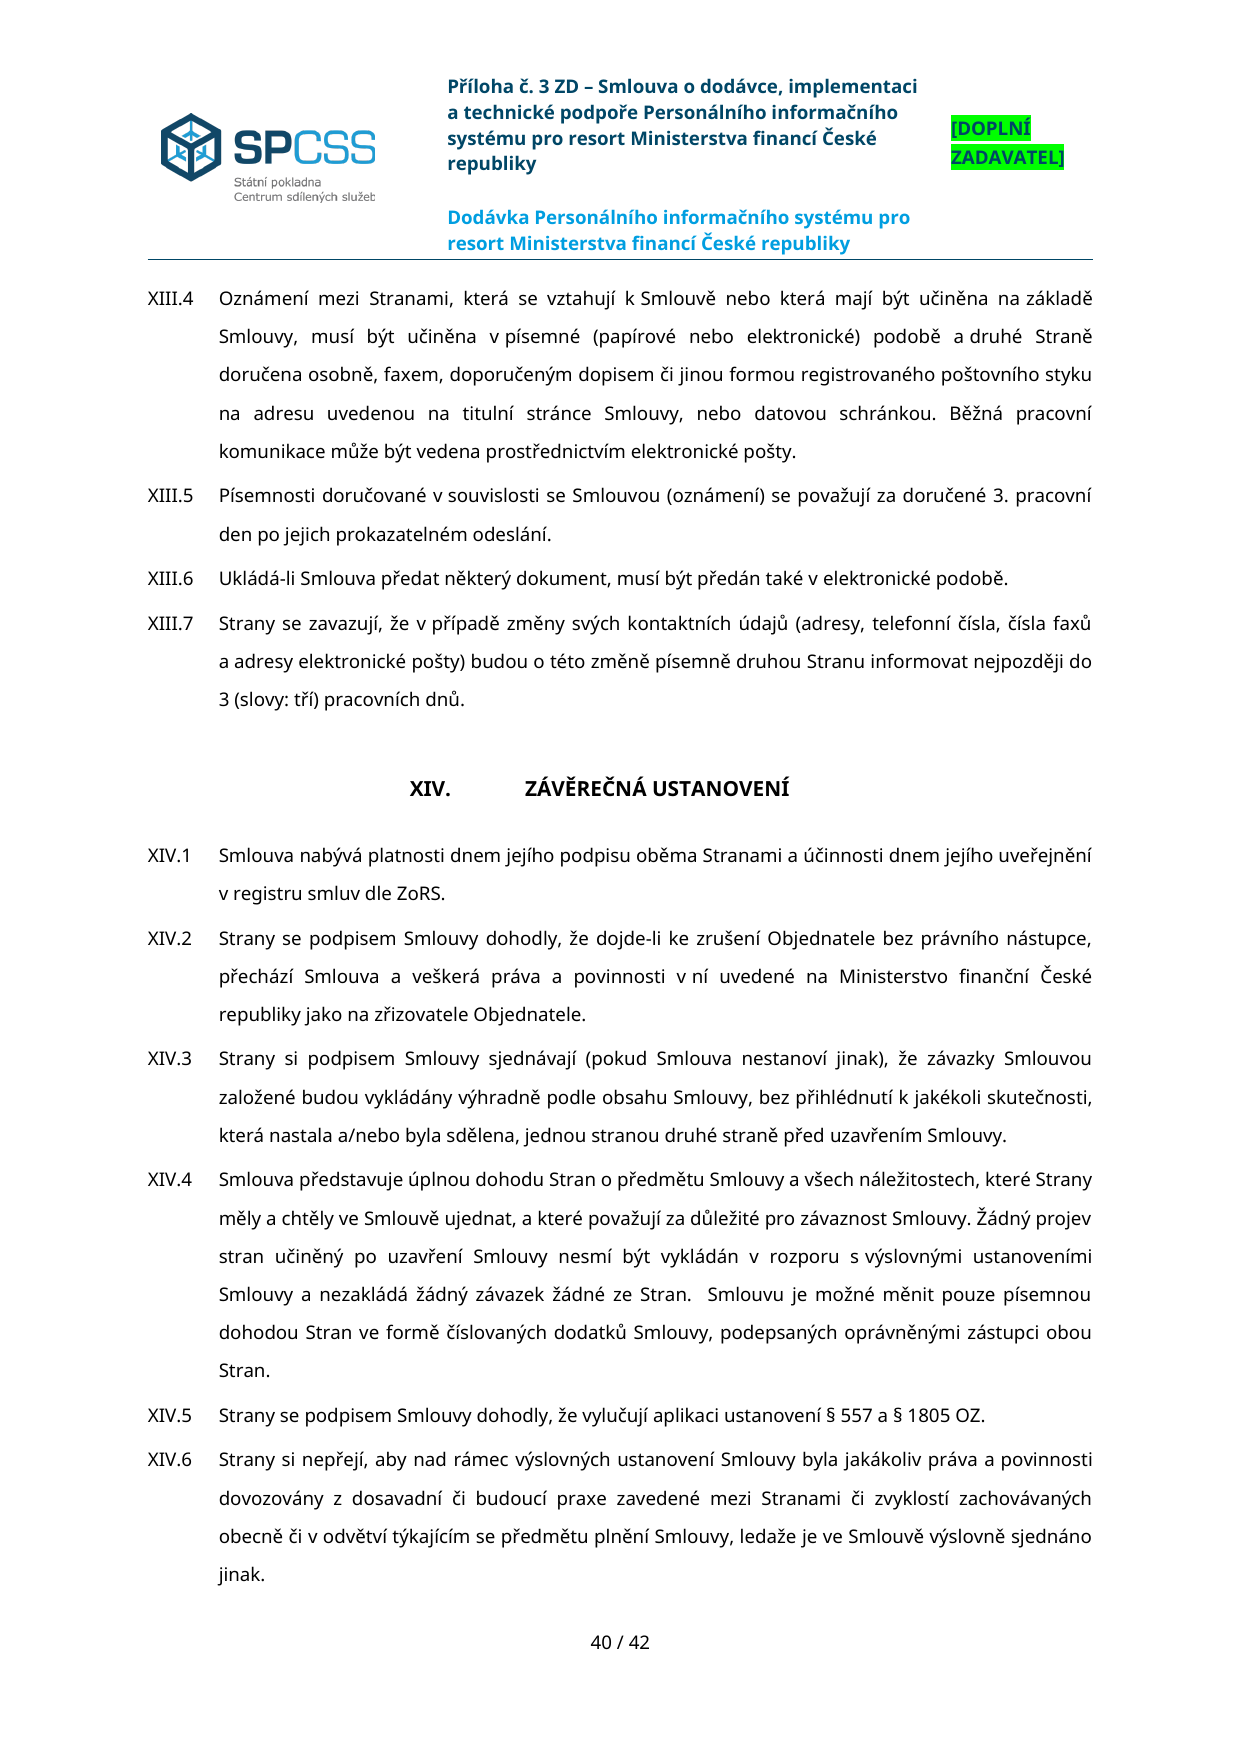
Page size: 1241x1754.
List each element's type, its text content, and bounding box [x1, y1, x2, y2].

picture [161, 113, 375, 203]
subtitle Strany se podpisem Smlouvy dohodly, že vylučují aplikaci ustanovení § 557 a § 1805 OZ. [148, 1402, 1093, 1428]
subtitle Strany se podpisem Smlouvy dohodly, že dojde-li ke zrušení Objednatele bez právního nástupce, přechází Smlouva a veškerá práva a povinnosti v ní uvedené na Ministerstvo finanční České republiky jako na zřizovatele Objednatele. [148, 925, 1093, 1027]
subtitle Strany si podpisem Smlouvy sjednávají (pokud Smlouva nestanoví jinak), že závazky Smlouvou založené budou vykládány výhradně podle obsahu Smlouvy, bez přihlédnutí k jakékoli skutečnosti, která nastala a/nebo byla sdělena, jednou stranou druhé straně před uzavřením Smlouvy. [148, 1046, 1093, 1148]
subtitle Strany si nepřejí, aby nad rámec výslovných ustanovení Smlouvy byla jakákoliv práva a povinnosti dovozovány z dosavadní či budoucí praxe zavedené mezi Stranami či zvyklostí zachovávaných obecně či v odvětví týkajícím se předmětu plnění Smlouvy, ledaže je ve Smlouvě výslovně sjednáno jinak. [148, 1447, 1093, 1587]
subtitle Ukládá-li Smlouva předat některý dokument, musí být předán také v elektronické podobě. [148, 565, 1093, 591]
subtitle Smlouva představuje úplnou dohodu Stran o předmětu Smlouvy a všech náležitostech, které Strany měly a chtěly ve Smlouvě ujednat, a které považují za důležité pro závaznost Smlouvy. Žádný projev stran učiněný po uzavření Smlouvy nesmí být vykládán v rozporu s výslovnými ustanoveními Smlouvy a nezakládá žádný závazek žádné ze Stran. Smlouvu je možné měnit pouze písemnou dohodou Stran ve formě číslovaných dodatků Smlouvy, podepsaných oprávněnými zástupci obou Stran. [148, 1167, 1093, 1383]
subtitle Strany se zavazují, že v případě změny svých kontaktních údajů (adresy, telefonní čísla, čísla faxů a adresy elektronické pošty) budou o této změně písemně druhou Stranu informovat nejpozději do 3 (slovy: tří) pracovních dnů. [148, 610, 1093, 712]
subtitle Písemnosti doručované v souvislosti se Smlouvou (oznámení) se považují za doručené 3. pracovní den po jejich prokazatelném odeslání. [148, 483, 1093, 546]
subtitle Smlouva nabývá platnosti dnem jejího podpisu oběma Stranami a účinnosti dnem jejího uveřejnění v registru smluv dle ZoRS. [148, 842, 1093, 906]
subtitle Oznámení mezi Stranami, která se vztahují k Smlouvě nebo která mají být učiněna na základě Smlouvy, musí být učiněna v písemné (papírové nebo elektronické) podobě a druhé Straně doručena osobně, faxem, doporučeným dopisem či jinou formou registrovaného poštovního styku na adresu uvedenou na titulní stránce Smlouvy, nebo datovou schránkou. Běžná pracovní komunikace může být vedena prostřednictvím elektronické pošty. [148, 285, 1093, 464]
subtitle ZÁVĚREČNÁ USTANOVENÍ [148, 774, 1093, 803]
